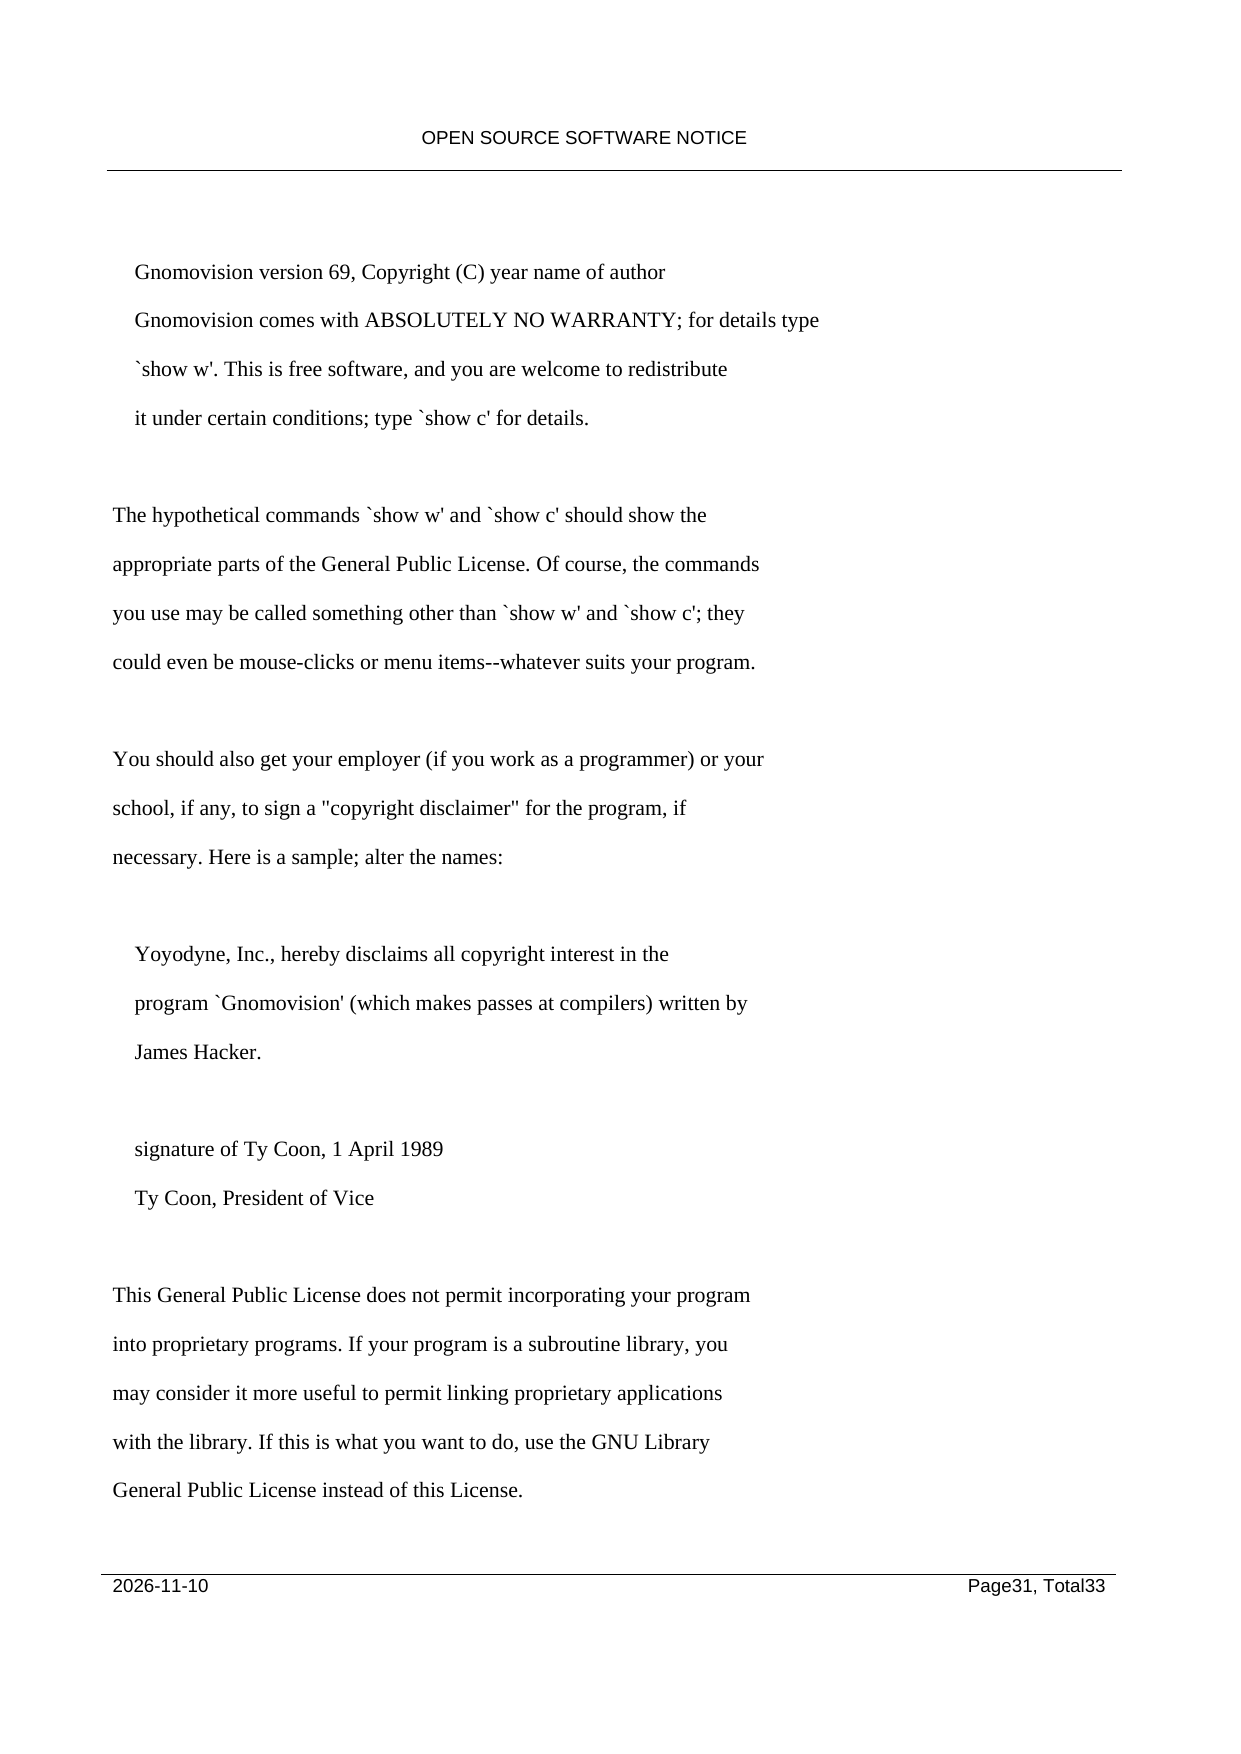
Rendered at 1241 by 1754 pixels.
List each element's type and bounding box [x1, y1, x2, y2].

text [112, 206, 1128, 1506]
